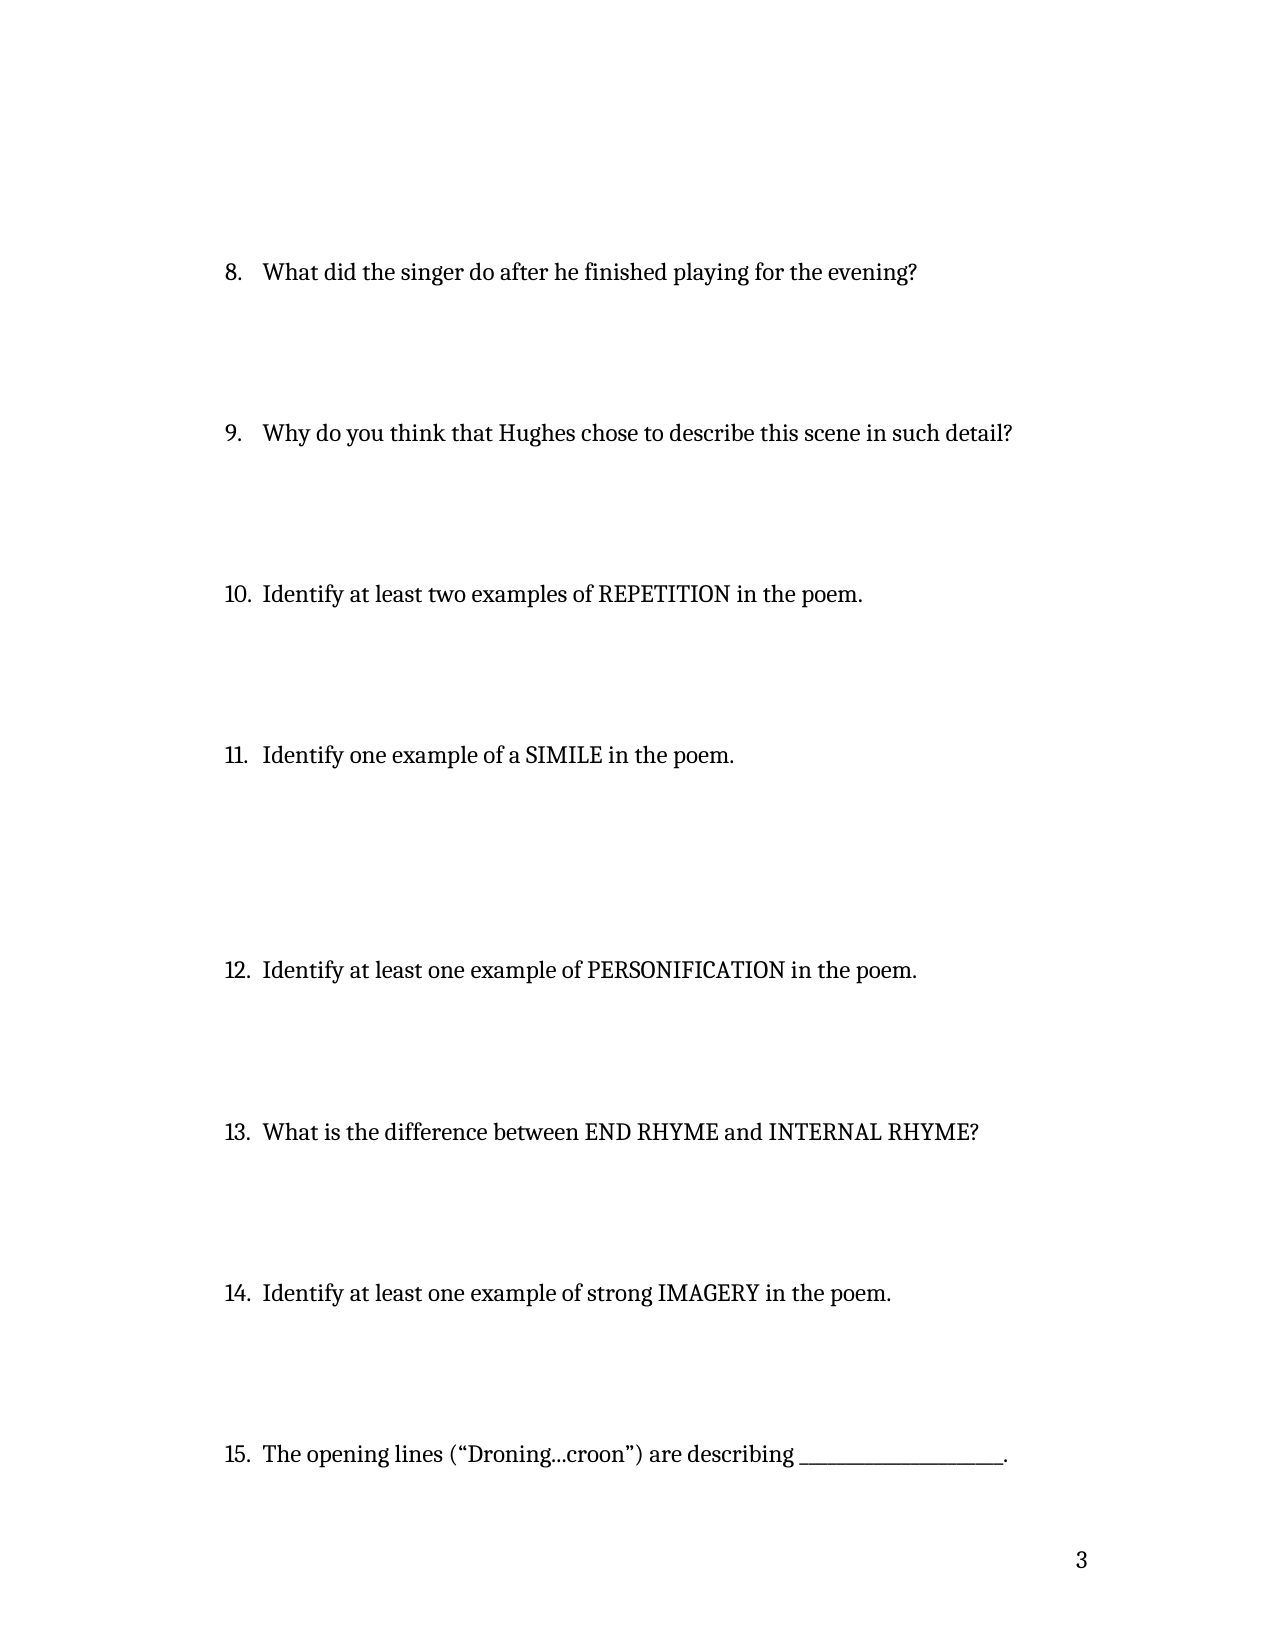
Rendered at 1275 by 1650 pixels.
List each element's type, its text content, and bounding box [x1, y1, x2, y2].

list Identify one example of a SIMILE in the poem. [225, 741, 1087, 770]
list The opening lines (“Droning...croon”) are describing ______________________. [225, 1440, 1087, 1469]
list Why do you think that Hughes chose to describe this scene in such detail? [225, 419, 1087, 447]
list Identify at least one example of strong IMAGERY in the poem. [225, 1279, 1087, 1307]
list Identify at least two examples of REPETITION in the poem. [225, 580, 1087, 609]
list Identify at least one example of PERSONIFICATION in the poem. [225, 956, 1087, 985]
list What did the singer do after he finished playing for the evening? [225, 257, 1087, 286]
list What is the difference between END RHYME and INTERNAL RHYME? [225, 1117, 1087, 1146]
